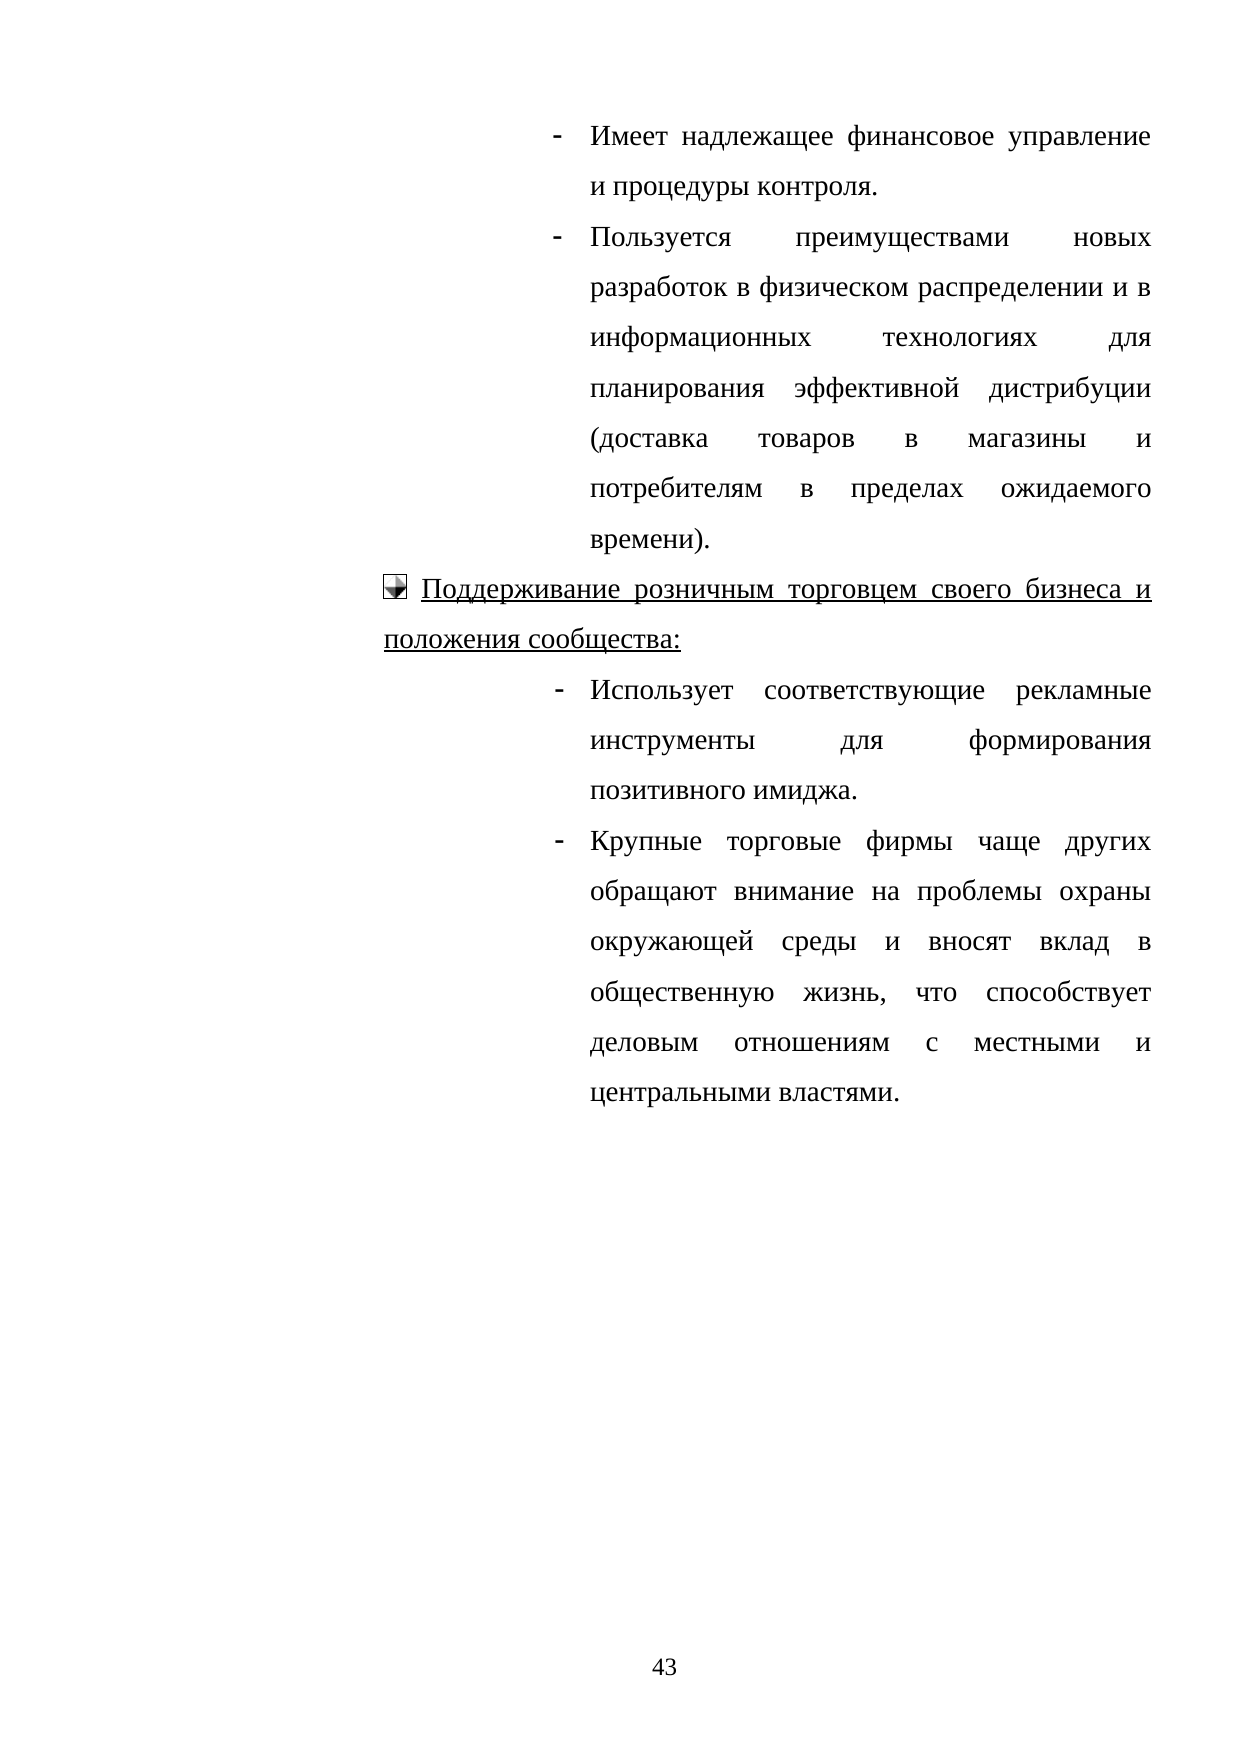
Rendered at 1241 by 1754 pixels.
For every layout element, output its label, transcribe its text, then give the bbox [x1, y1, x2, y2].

list Крупные торговые фирмы чаще других обращают внимание на проблемы охраны окружающей среды и вносят вклад в общественную жизнь, что способствует деловым отношениям с местными и центральными властями. [554, 823, 1152, 1108]
list Пользуется преимуществами новых разработок в физическом распределении и в информационных технологиях для планирования эффективной дистрибуции (доставка товаров в магазины и потребителям в пределах ожидаемого времени). [552, 219, 1152, 554]
picture [384, 575, 406, 598]
list Использует соответствующие рекламные инструменты для формирования позитивного имиджа. [554, 672, 1152, 806]
text Поддерживание розничным торговцем своего бизнеса и положения сообщества: [383, 571, 1152, 655]
list Имеет надлежащее финансовое управление и процедуры контроля. [552, 118, 1152, 202]
